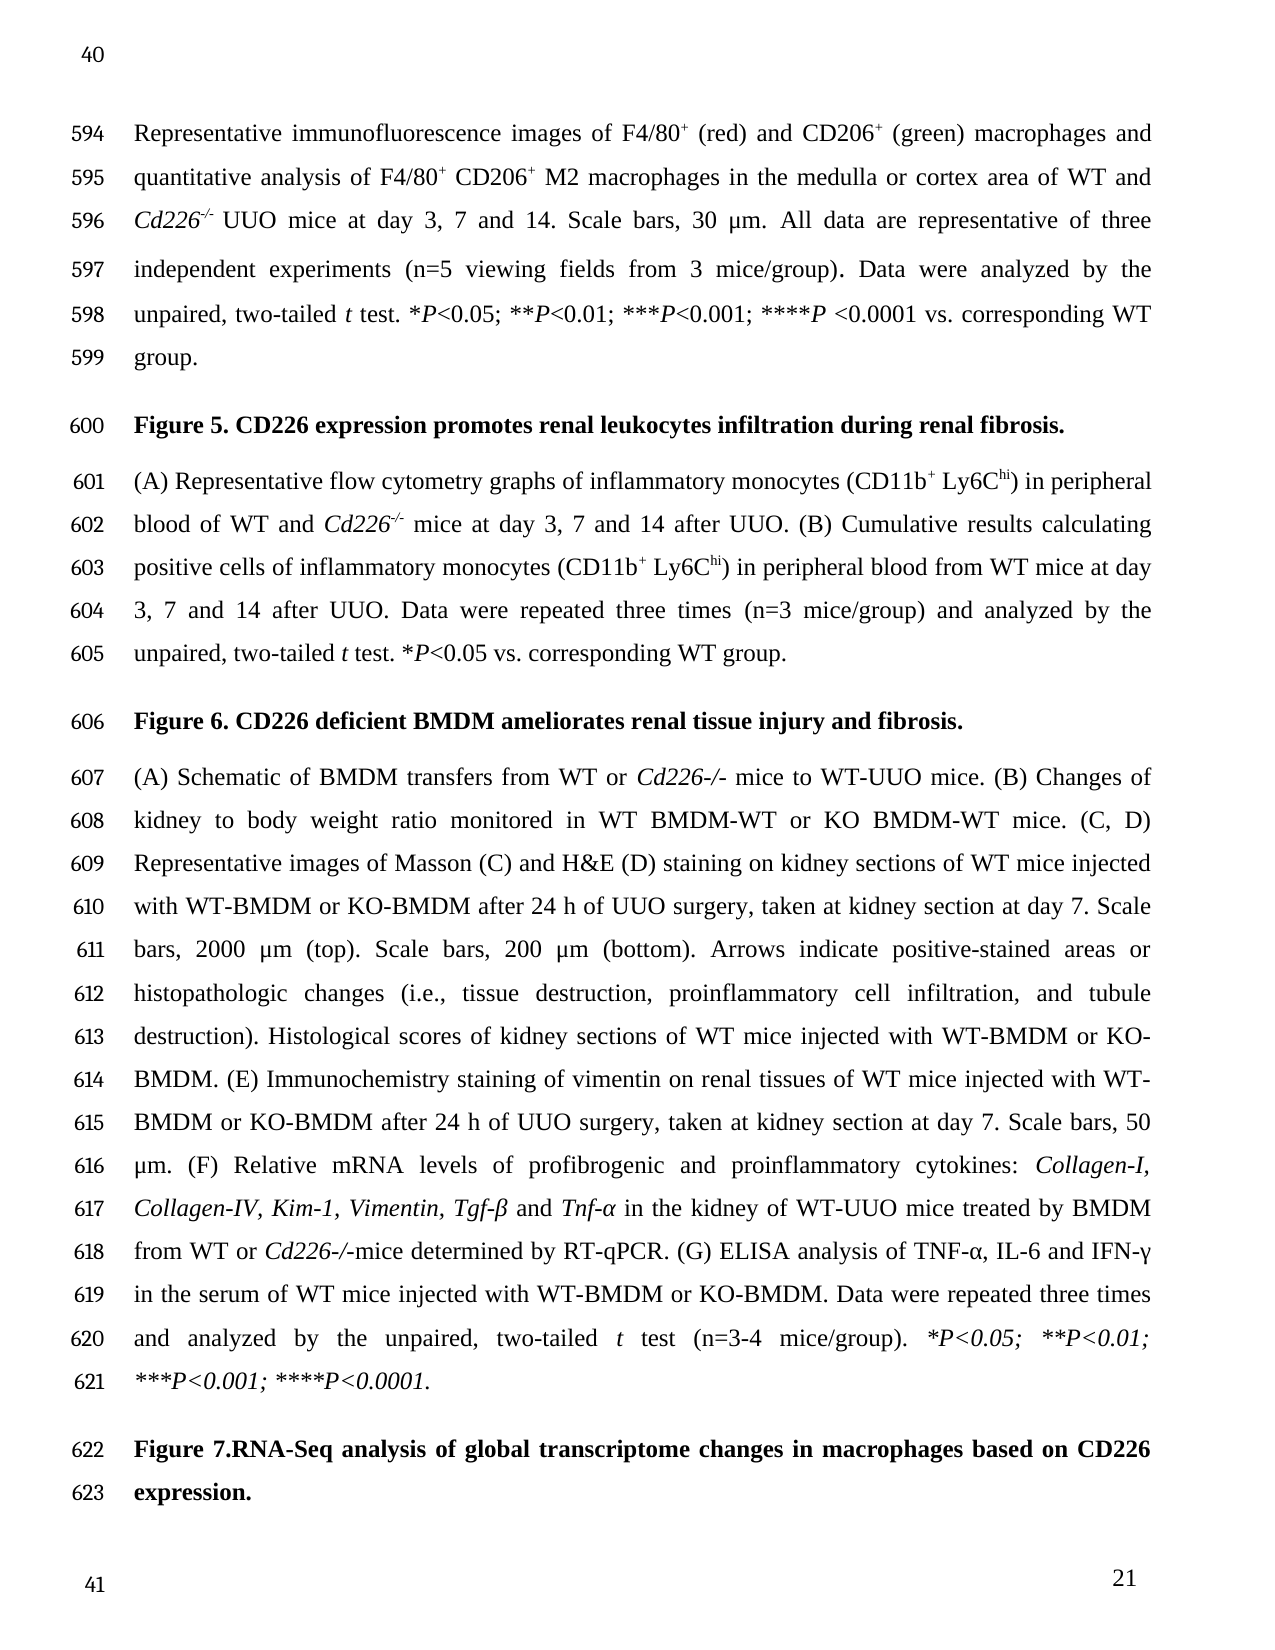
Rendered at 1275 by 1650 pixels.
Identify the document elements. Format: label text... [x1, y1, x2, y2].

text Figure 5. CD226 expression promotes renal leukocytes infiltration during renal fibrosis. [133, 410, 1152, 439]
text (A) Schematic of BMDM transfers from WT or Cd226-/- mice to WT-UUO mice. (B) Changes of kidney to body weight ratio monitored in WT BMDM-WT or KO BMDM-WT mice. (C, D) Representative images of Masson (C) and H&E (D) staining on kidney sections of WT mice injected with WT-BMDM or KO-BMDM after 24 h of UUO surgery, taken at kidney section at day 7. Scale bars, 2000 μm (top). Scale bars, 200 μm (bottom). Arrows indicate positive-stained areas or histopathologic changes (i.e., tissue destruction, proinflammatory cell infiltration, and tubule destruction). Histological scores of kidney sections of WT mice injected with WT-BMDM or KO-BMDM. (E) Immunochemistry staining of vimentin on renal tissues of WT mice injected with WT-BMDM or KO-BMDM after 24 h of UUO surgery, taken at kidney section at day 7. Scale bars, 50 μm. (F) Relative mRNA levels of profibrogenic and proinflammatory cytokines: Collagen-I, Collagen-IV, Kim-1, Vimentin, Tgf-β and Tnf-α in the kidney of WT-UUO mice treated by BMDM from WT or Cd226-/-mice determined by RT-qPCR. (G) ELISA analysis of TNF-α, IL-6 and IFN-γ in the serum of WT mice injected with WT-BMDM or KO-BMDM. Data were repeated three times and analyzed by the unpaired, two-tailed t test (n=3-4 mice/group). *P<0.05; **P<0.01; ***P<0.001; ****P<0.0001. [133, 762, 1152, 1394]
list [133, 118, 1152, 371]
text Figure 6. CD226 deficient BMDM ameliorates renal tissue injury and fibrosis. [133, 706, 1152, 735]
text Figure 7.RNA-Seq analysis of global transcriptome changes in macrophages based on CD226 expression. [133, 1434, 1152, 1506]
text (A) Representative flow cytometry graphs of inflammatory monocytes (CD11b+ Ly6Chi) in peripheral blood of WT and Cd226-/- mice at day 3, 7 and 14 after UUO. (B) Cumulative results calculating positive cells of inflammatory monocytes (CD11b+ Ly6Chi) in peripheral blood from WT mice at day 3, 7 and 14 after UUO. Data were repeated three times (n=3 mice/group) and analyzed by the unpaired, two-tailed t test. *P<0.05 vs. corresponding WT group. [133, 466, 1152, 667]
